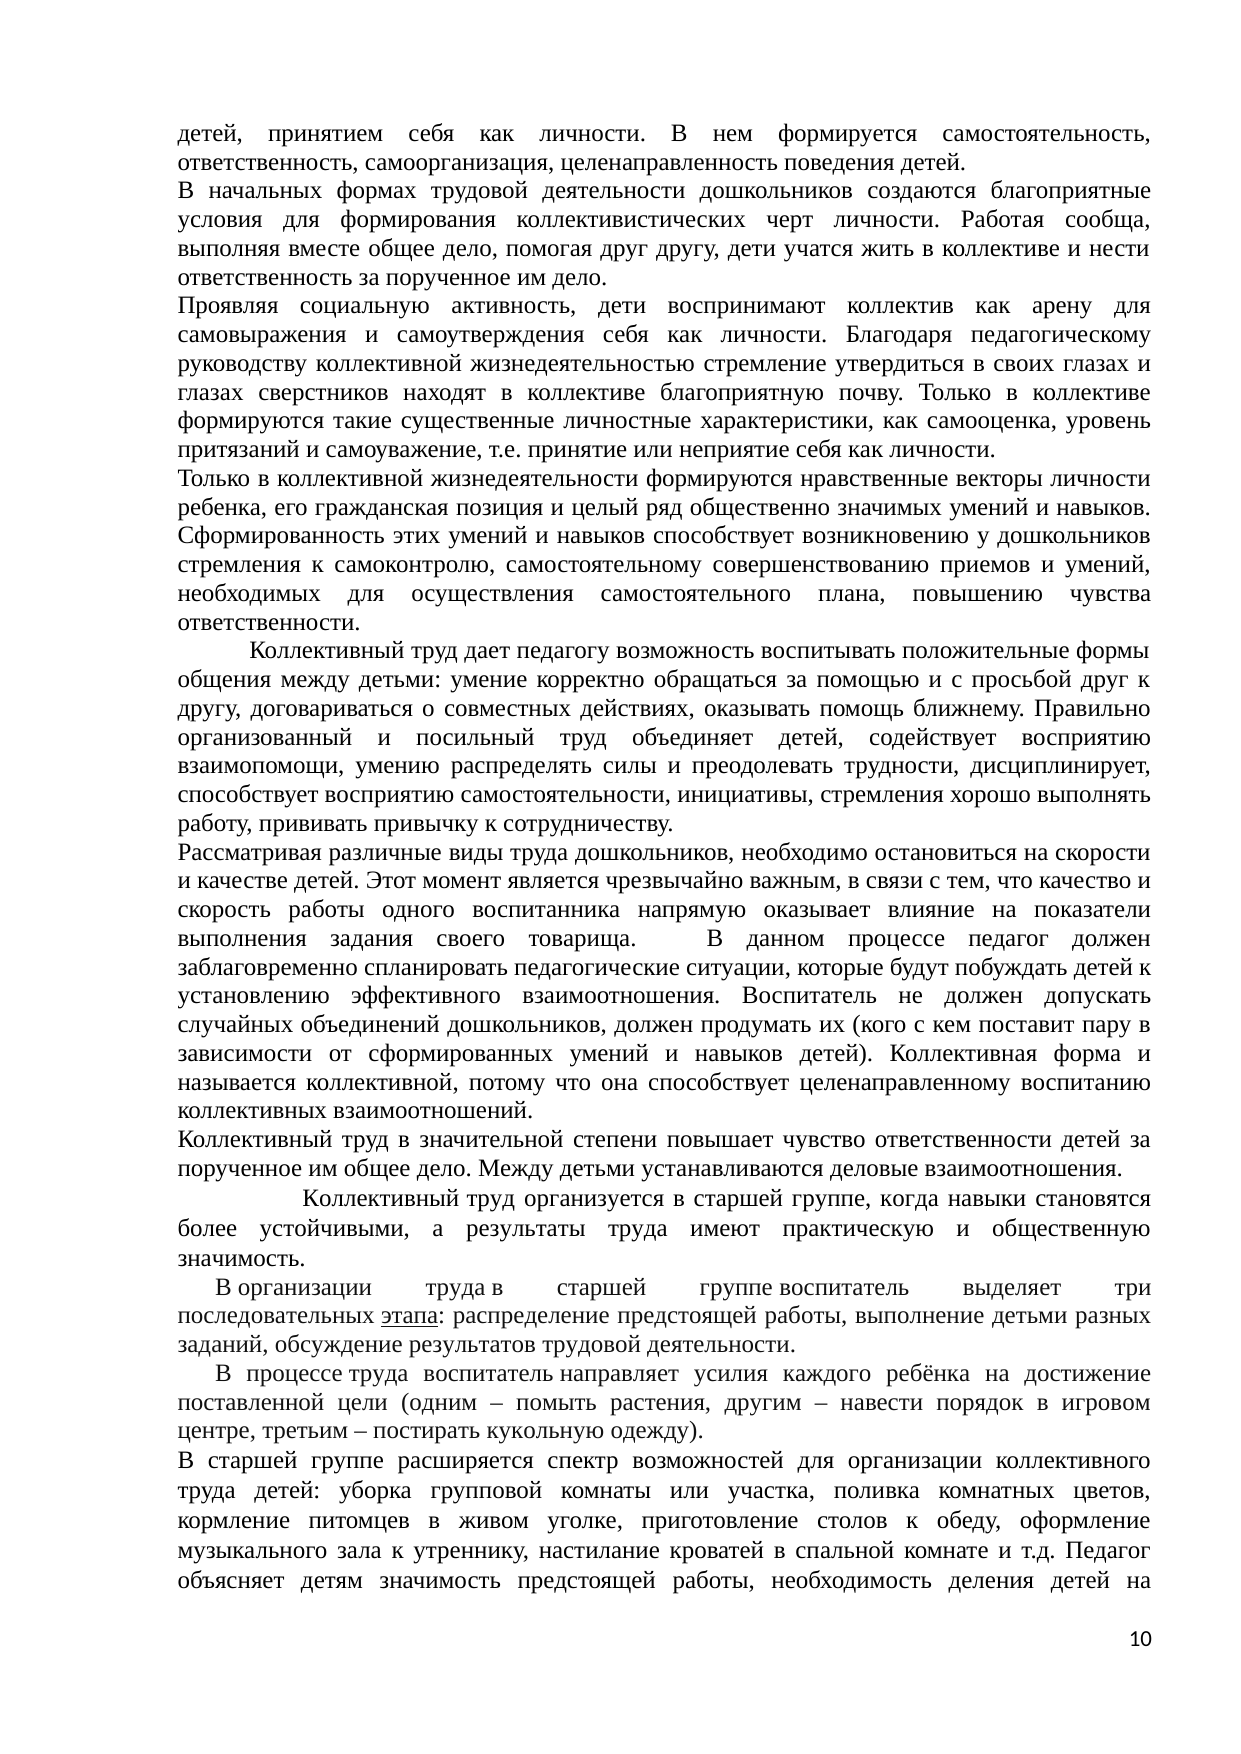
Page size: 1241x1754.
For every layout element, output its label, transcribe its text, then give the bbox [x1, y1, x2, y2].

text В организации труда в старшей группе воспитатель выделяет три последовательных этапа: распределение предстоящей работы, выполнение детьми разных заданий, обсуждение результатов трудовой деятельности. [177, 1272, 1152, 1358]
text Коллективный труд организуется в старшей группе, когда навыки становятся более устойчивыми, а результаты труда имеют практическую и общественную значимость. [177, 1182, 1152, 1272]
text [177, 1444, 1152, 1594]
text Коллективный труд в значительной степени повышает чувство ответственности детей за порученное им общее дело. Между детьми устанавливаются деловые взаимоотношения. [177, 1124, 1152, 1182]
text Коллективный труд дает педагогу возможность воспитывать положительные формы общения между детьми: умение корректно обращаться за помощью и с просьбой друг к другу, договариваться о совместных действиях, оказывать помощь ближнему. Правильно организованный и посильный труд объединяет детей, содействует восприятию взаимопомощи, умению распределять силы и преодолевать трудности, дисциплинирует, способствует восприятию самостоятельности, инициативы, стремления хорошо выполнять работу, прививать привычку к сотрудничеству. [177, 636, 1152, 837]
text Только в коллективной жизнедеятельности формируются нравственные векторы личности ребенка, его гражданская позиция и целый ряд общественно значимых умений и навыков. Сформированность этих умений и навыков способствует возникновению у дошкольников стремления к самоконтролю, самостоятельному совершенствованию приемов и умений, необходимых для осуществления самостоятельного плана, повышению чувства ответственности. [177, 463, 1152, 636]
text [177, 118, 1152, 176]
text В начальных формах трудовой деятельности дошкольников создаются благоприятные условия для формирования коллективистических черт личности. Работая сообща, выполняя вместе общее дело, помогая друг другу, дети учатся жить в коллективе и нести ответственность за порученное им дело. [177, 176, 1152, 291]
text Рассматривая различные виды труда дошкольников, необходимо остановиться на скорости и качестве детей. Этот момент является чрезвычайно важным, в связи с тем, что качество и скорость работы одного воспитанника напрямую оказывает влияние на показатели выполнения задания своего товарища. В данном процессе педагог должен заблаговременно спланировать педагогические ситуации, которые будут побуждать детей к установлению эффективного взаимоотношения. Воспитатель не должен допускать случайных объединений дошкольников, должен продумать их (кого с кем поставит пару в зависимости от сформированных умений и навыков детей). Коллективная форма и называется коллективной, потому что она способствует целенаправленному воспитанию коллективных взаимоотношений. [177, 837, 1152, 1124]
text Проявляя социальную активность, дети воспринимают коллектив как арену для самовыражения и самоутверждения себя как личности. Благодаря педагогическому руководству коллективной жизнедеятельностью стремление утвердиться в своих глазах и глазах сверстников находят в коллективе благоприятную почву. Только в коллективе формируются такие существенные личностные характеристики, как самооценка, уровень притязаний и самоуважение, т.е. принятие или неприятие себя как личности. [177, 291, 1152, 463]
text В процессе труда воспитатель направляет усилия каждого ребёнка на достижение поставленной цели (одним – помыть растения, другим – навести порядок в игровом центре, третьим – постирать кукольную одежду). [177, 1358, 1152, 1444]
